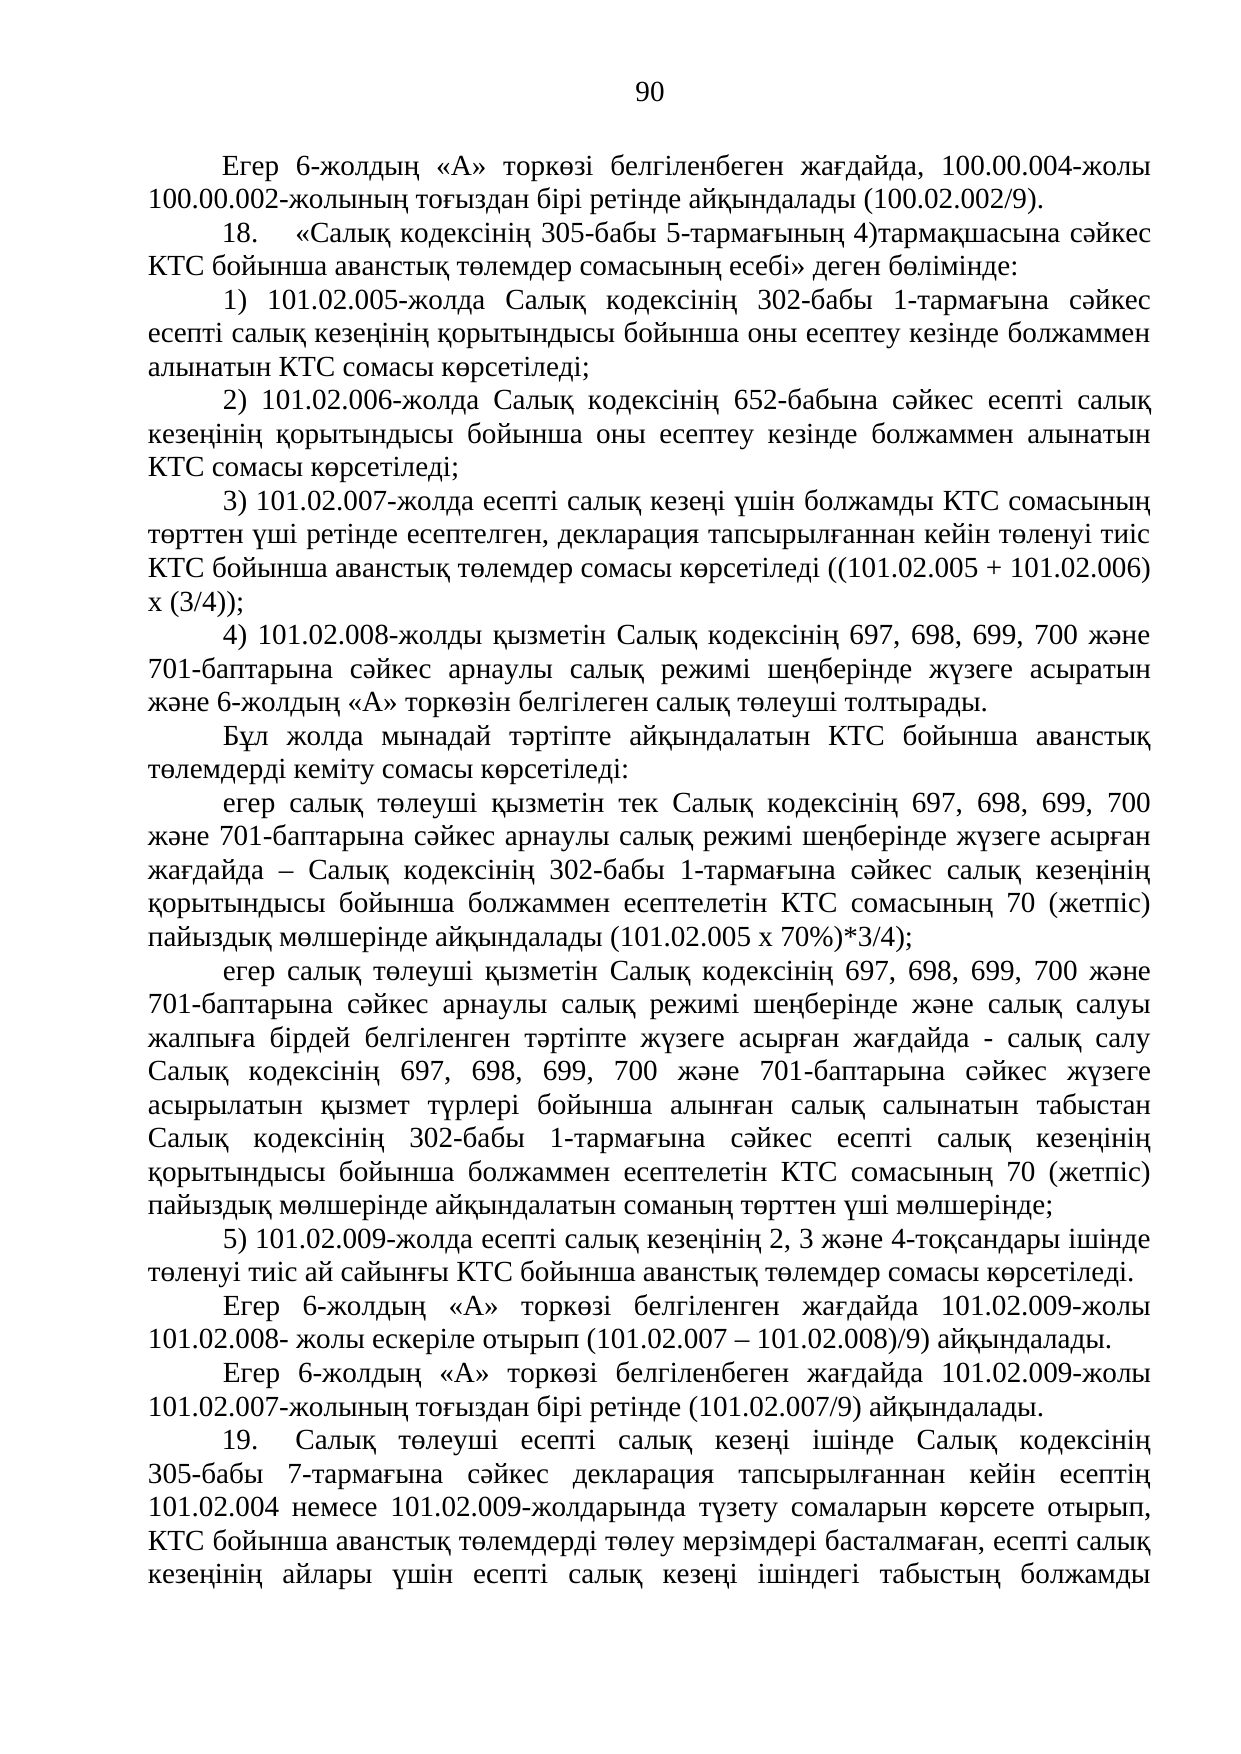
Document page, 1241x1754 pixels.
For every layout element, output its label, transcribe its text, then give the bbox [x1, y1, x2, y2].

text Егер 6-жолдың «А» торкөзі белгіленбеген жағдайда 101.02.009-жолы 101.02.007-жолының тоғыздан бірі ретінде (101.02.007/9) айқындалады. [148, 1355, 1152, 1422]
text 4) 101.02.008-жолды қызметін Салық кодексінің 697, 698, 699, 700 және 701-баптарына сәйкес арнаулы салық режимі шеңберінде жүзеге асыратын және 6-жолдың «А» торкөзін белгілеген салық төлеуші толтырады. [148, 617, 1152, 718]
text егер салық төлеуші қызметін Салық кодексінің 697, 698, 699, 700 және 701-баптарына сәйкес арнаулы салық режимі шеңберінде және салық салуы жалпыға бірдей белгіленген тәртіпте жүзеге асырған жағдайда - салық салу Салық кодексінің 697, 698, 699, 700 және 701-баптарына сәйкес жүзеге асырылатын қызмет түрлері бойынша алынған салық салынатын табыстан Салық кодексінің 302-бабы 1-тармағына сәйкес есепті салық кезеңінің қорытындысы бойынша болжаммен есептелетін КТС сомасының 70 (жетпіс) пайыздық мөлшерінде айқындалатын соманың төрттен үші мөлшерінде; [148, 953, 1152, 1221]
text 5) 101.02.009-жолда есепті салық кезеңінің 2, 3 және 4-тоқсандары ішінде төленуі тиіс ай сайынғы КТС бойынша аванстық төлемдер сомасы көрсетіледі. [148, 1221, 1152, 1288]
text Егер 6-жолдың «А» торкөзі белгіленген жағдайда 101.02.009-жолы 101.02.008- жолы ескеріле отырып (101.02.007 – 101.02.008)/9) айқындалады. [148, 1288, 1152, 1355]
list «Салық кодексінің 305-бабы 5-тармағының 4)тармақшасына сәйкес КТС бойынша аванстық төлемдер сомасының есебі» деген бөлімінде: [148, 215, 1152, 282]
text Егер 6-жолдың «А» торкөзі белгіленбеген жағдайда, 100.00.004-жолы 100.00.002-жолының тоғыздан бірі ретінде айқындалады (100.02.002/9). [148, 148, 1152, 215]
text Бұл жолда мынадай тәртіпте айқындалатын КТС бойынша аванстық төлемдерді кеміту сомасы көрсетіледі: [148, 718, 1152, 785]
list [148, 1422, 1152, 1590]
text егер салық төлеуші қызметін тек Салық кодексінің 697, 698, 699, 700 және 701-баптарына сәйкес арнаулы салық режимі шеңберінде жүзеге асырған жағдайда – Салық кодексінің 302-бабы 1-тармағына сәйкес салық кезеңінің қорытындысы бойынша болжаммен есептелетін КТС сомасының 70 (жетпіс) пайыздық мөлшерінде айқындалады (101.02.005 х 70%)*3/4); [148, 785, 1152, 953]
text 3) 101.02.007-жолда есепті салық кезеңі үшін болжамды КТС сомасының төрттен үші ретінде есептелген, декларация тапсырылғаннан кейiн төленуі тиіс КТС бойынша аванстық төлемдер сомасы көрсетіледі ((101.02.005 + 101.02.006) х (3/4)); [148, 483, 1152, 617]
text 2) 101.02.006-жолда Салық кодексінің 652-бабына сәйкес есепті салық кезеңінің қорытындысы бойынша оны есептеу кезінде болжаммен алынатын КТС сомасы көрсетіледі; [148, 382, 1152, 483]
text 1) 101.02.005-жолда Салық кодексінің 302-бабы 1-тармағына сәйкес есепті салық кезеңінің қорытындысы бойынша оны есептеу кезінде болжаммен алынатын КТС сомасы көрсетіледі; [148, 282, 1152, 382]
